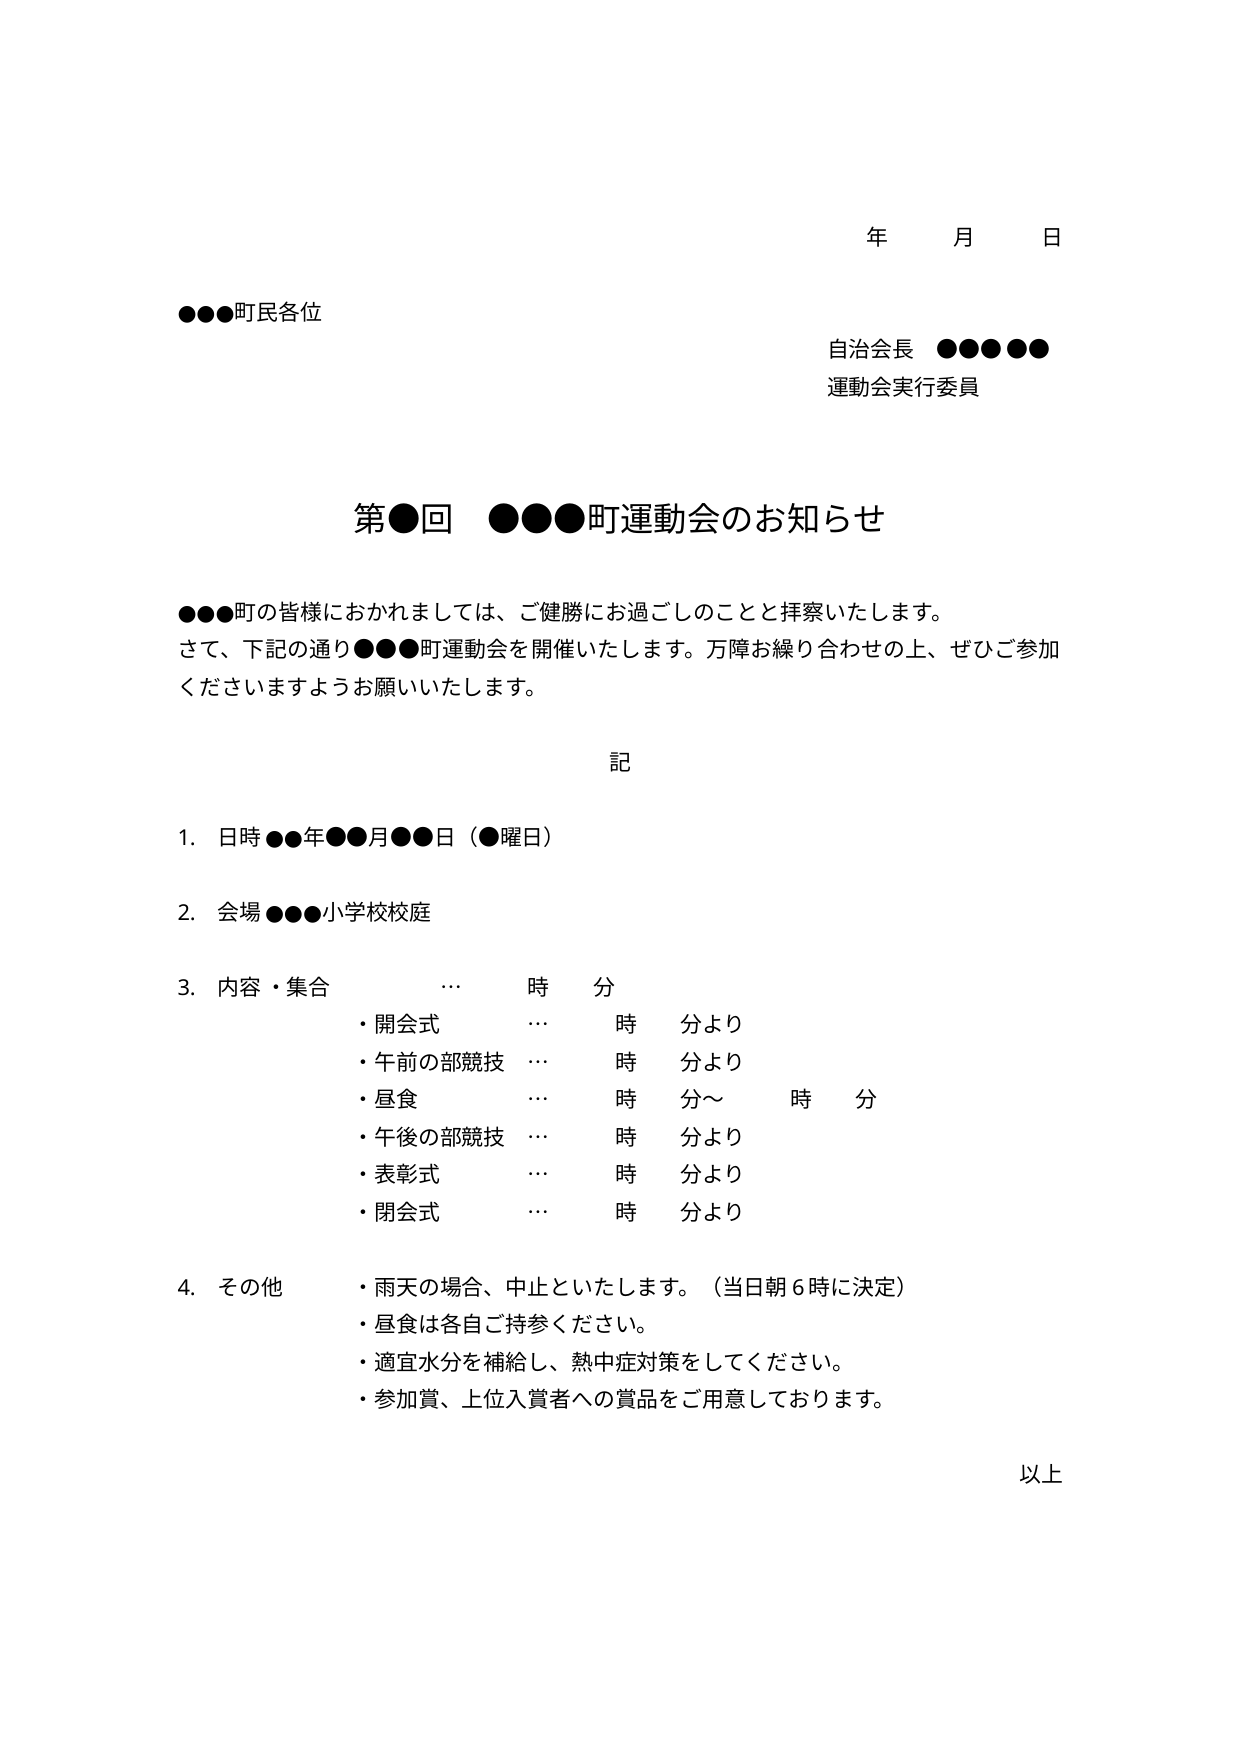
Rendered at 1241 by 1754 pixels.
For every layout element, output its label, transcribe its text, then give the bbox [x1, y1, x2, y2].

text 第●回 ●●●町運動会のお知らせ [177, 479, 1063, 554]
text ・適宜水分を補給し、熱中症対策をしてください。 [265, 1342, 1063, 1379]
text 1. 日時 ●●年●●月●●日（●曜日） [177, 817, 1063, 854]
text ・昼食は各自ご持参ください。 [265, 1304, 1063, 1342]
text ・表彰式 … 時 分より [219, 1154, 1063, 1192]
text ・参加賞、上位入賞者への賞品をご用意しております。 [265, 1379, 1063, 1417]
text 以上 [177, 1454, 1063, 1492]
text 自治会長 ●●● ●● [177, 329, 1063, 367]
text ・開会式 … 時 分より [219, 1004, 1063, 1042]
subtitle 記 [177, 742, 1063, 779]
text ・昼食 … 時 分～ 時 分 [219, 1079, 1063, 1117]
text 運動会実行委員 [177, 367, 1063, 404]
text ・午前の部競技 … 時 分より [219, 1042, 1063, 1079]
text ●●●町民各位 [177, 292, 1063, 329]
text 年 月 日 [177, 217, 1063, 254]
text ・閉会式 … 時 分より [219, 1192, 1063, 1229]
text 3. 内容 ・集合 … 時 分 [177, 967, 1063, 1004]
text ・午後の部競技 … 時 分より [219, 1117, 1063, 1154]
text さて、下記の通り●●●町運動会を開催いたします。万障お繰り合わせの上、ぜひご参加くださいますようお願いいたします。 [177, 629, 1063, 704]
text ●●●町の皆様におかれましては、ご健勝にお過ごしのことと拝察いたします。 [177, 592, 1063, 629]
text 4. その他 ・雨天の場合、中止といたします。（当日朝6時に決定） [177, 1267, 1063, 1304]
text 2. 会場 ●●●小学校校庭 [177, 892, 1063, 929]
